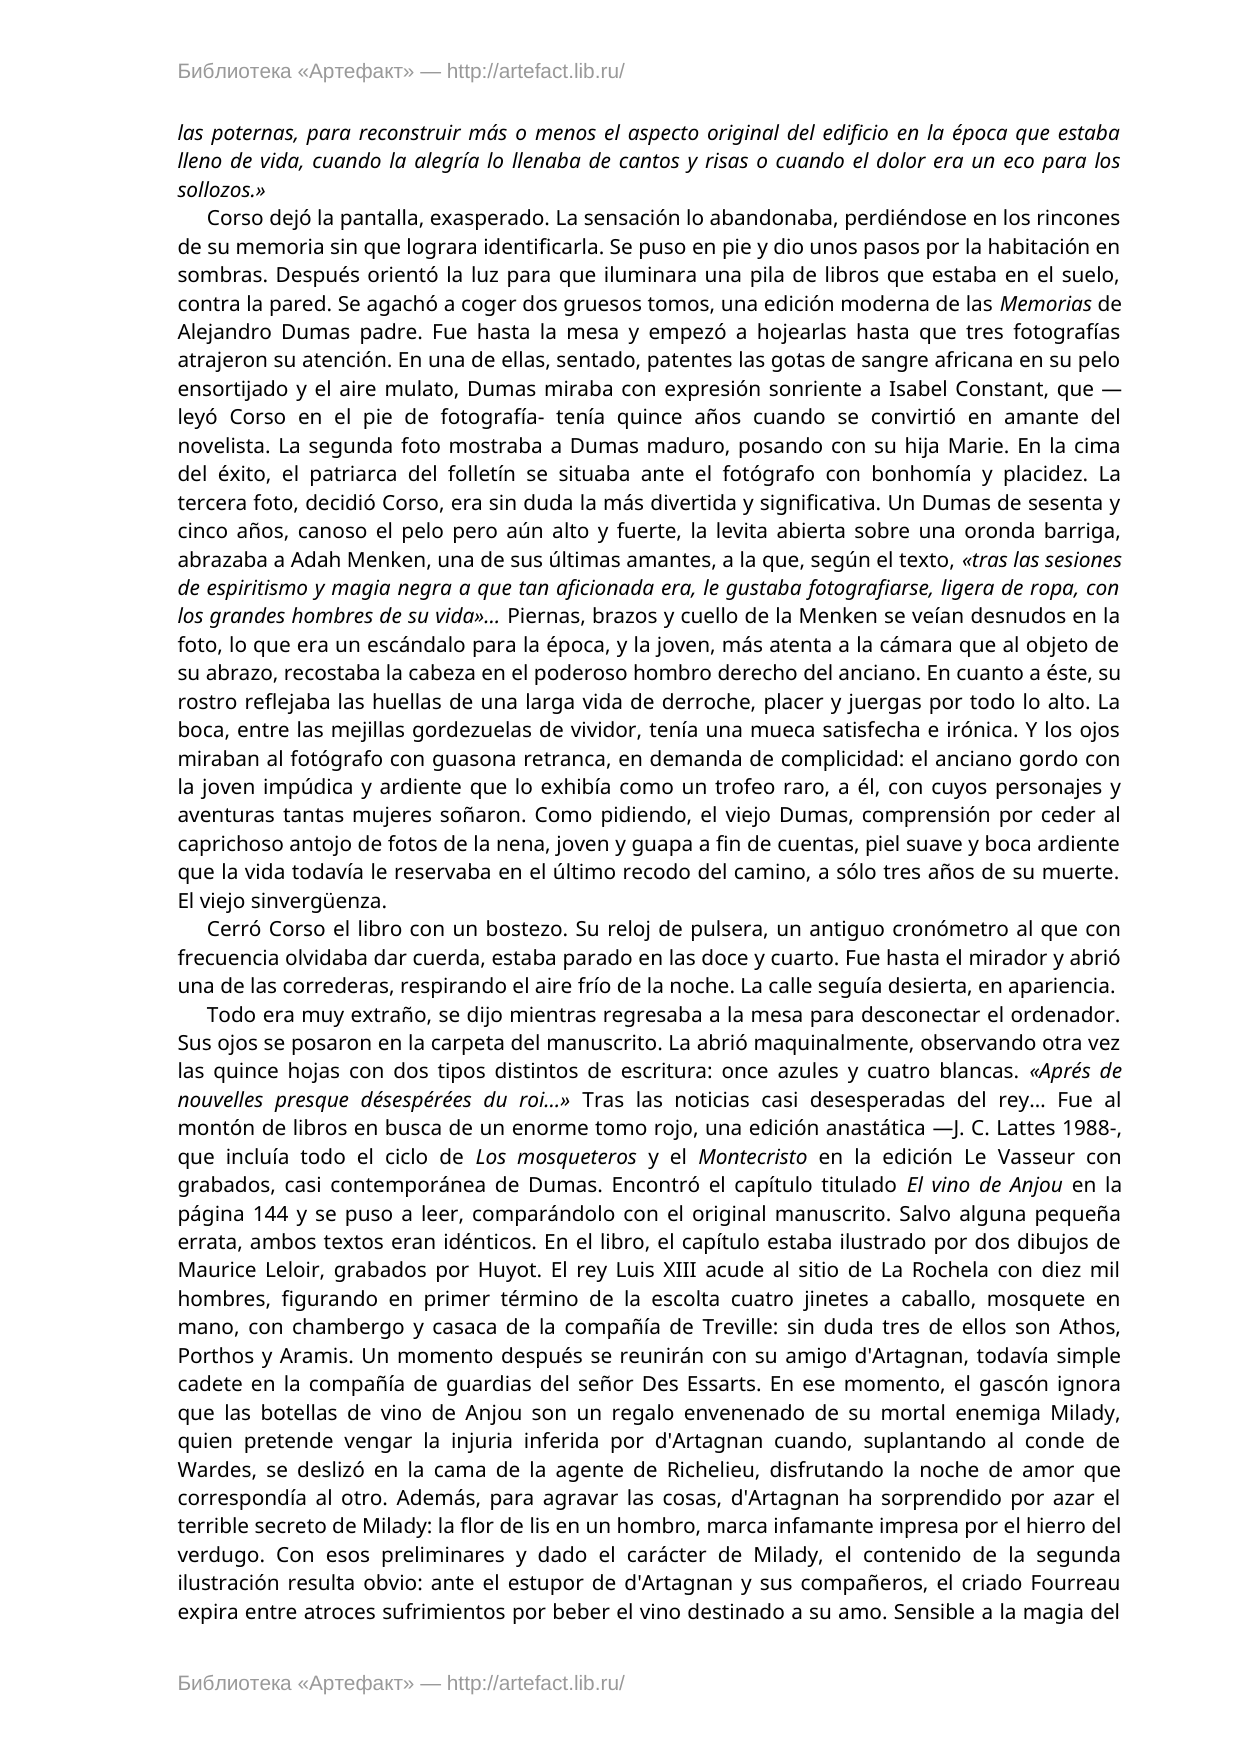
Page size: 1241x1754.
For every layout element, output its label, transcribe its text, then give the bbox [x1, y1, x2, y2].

text Cerró Corso el libro con un bostezo. Su reloj de pulsera, un antiguo cronómetro al que con frecuencia olvidaba dar cuerda, estaba parado en las doce y cuarto. Fue hasta el mirador y abrió una de las correderas, respirando el aire frío de la noche. La calle seguía desierta, en apariencia. [177, 914, 1122, 1000]
text Corso dejó la pantalla, exasperado. La sensación lo abandonaba, perdiéndose en los rincones de su memoria sin que lograra identificarla. Se puso en pie y dio unos pasos por la habitación en sombras. Después orientó la luz para que iluminara una pila de libros que estaba en el suelo, contra la pared. Se agachó a coger dos gruesos tomos, una edición moderna de las Memorias de Alejandro Dumas padre. Fue hasta la mesa y empezó a hojearlas hasta que tres fotografías atrajeron su atención. En una de ellas, sentado, patentes las gotas de sangre africana en su pelo ensortijado y el aire mulato, Dumas miraba con expresión sonriente a Isabel Constant, que —leyó Corso en el pie de fotografía- tenía quince años cuando se convirtió en amante del novelista. La segunda foto mostraba a Dumas maduro, posando con su hija Marie. En la cima del éxito, el patriarca del folletín se situaba ante el fotógrafo con bonhomía y placidez. La tercera foto, decidió Corso, era sin duda la más divertida y significativa. Un Dumas de sesenta y cinco años, canoso el pelo pero aún alto y fuerte, la levita abierta sobre una oronda barriga, abrazaba a Adah Menken, una de sus últimas amantes, a la que, según el texto, «tras las sesiones de espiritismo y magia negra a que tan aficionada era, le gustaba fotografiarse, ligera de ropa, con los grandes hombres de su vida»… Piernas, brazos y cuello de la Menken se veían desnudos en la foto, lo que era un escándalo para la época, y la joven, más atenta a la cámara que al objeto de su abrazo, recostaba la cabeza en el poderoso hombro derecho del anciano. En cuanto a éste, su rostro reflejaba las huellas de una larga vida de derroche, placer y juergas por todo lo alto. La boca, entre las mejillas gordezuelas de vividor, tenía una mueca satisfecha e irónica. Y los ojos miraban al fotógrafo con guasona retranca, en demanda de complicidad: el anciano gordo con la joven impúdica y ardiente que lo exhibía como un trofeo raro, a él, con cuyos personajes y aventuras tantas mujeres soñaron. Como pidiendo, el viejo Dumas, comprensión por ceder al caprichoso antojo de fotos de la nena, joven y guapa a fin de cuentas, piel suave y boca ardiente que la vida todavía le reservaba en el último recodo del camino, a sólo tres años de su muerte. El viejo sinvergüenza. [177, 203, 1122, 914]
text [177, 1000, 1122, 1625]
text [177, 118, 1122, 203]
